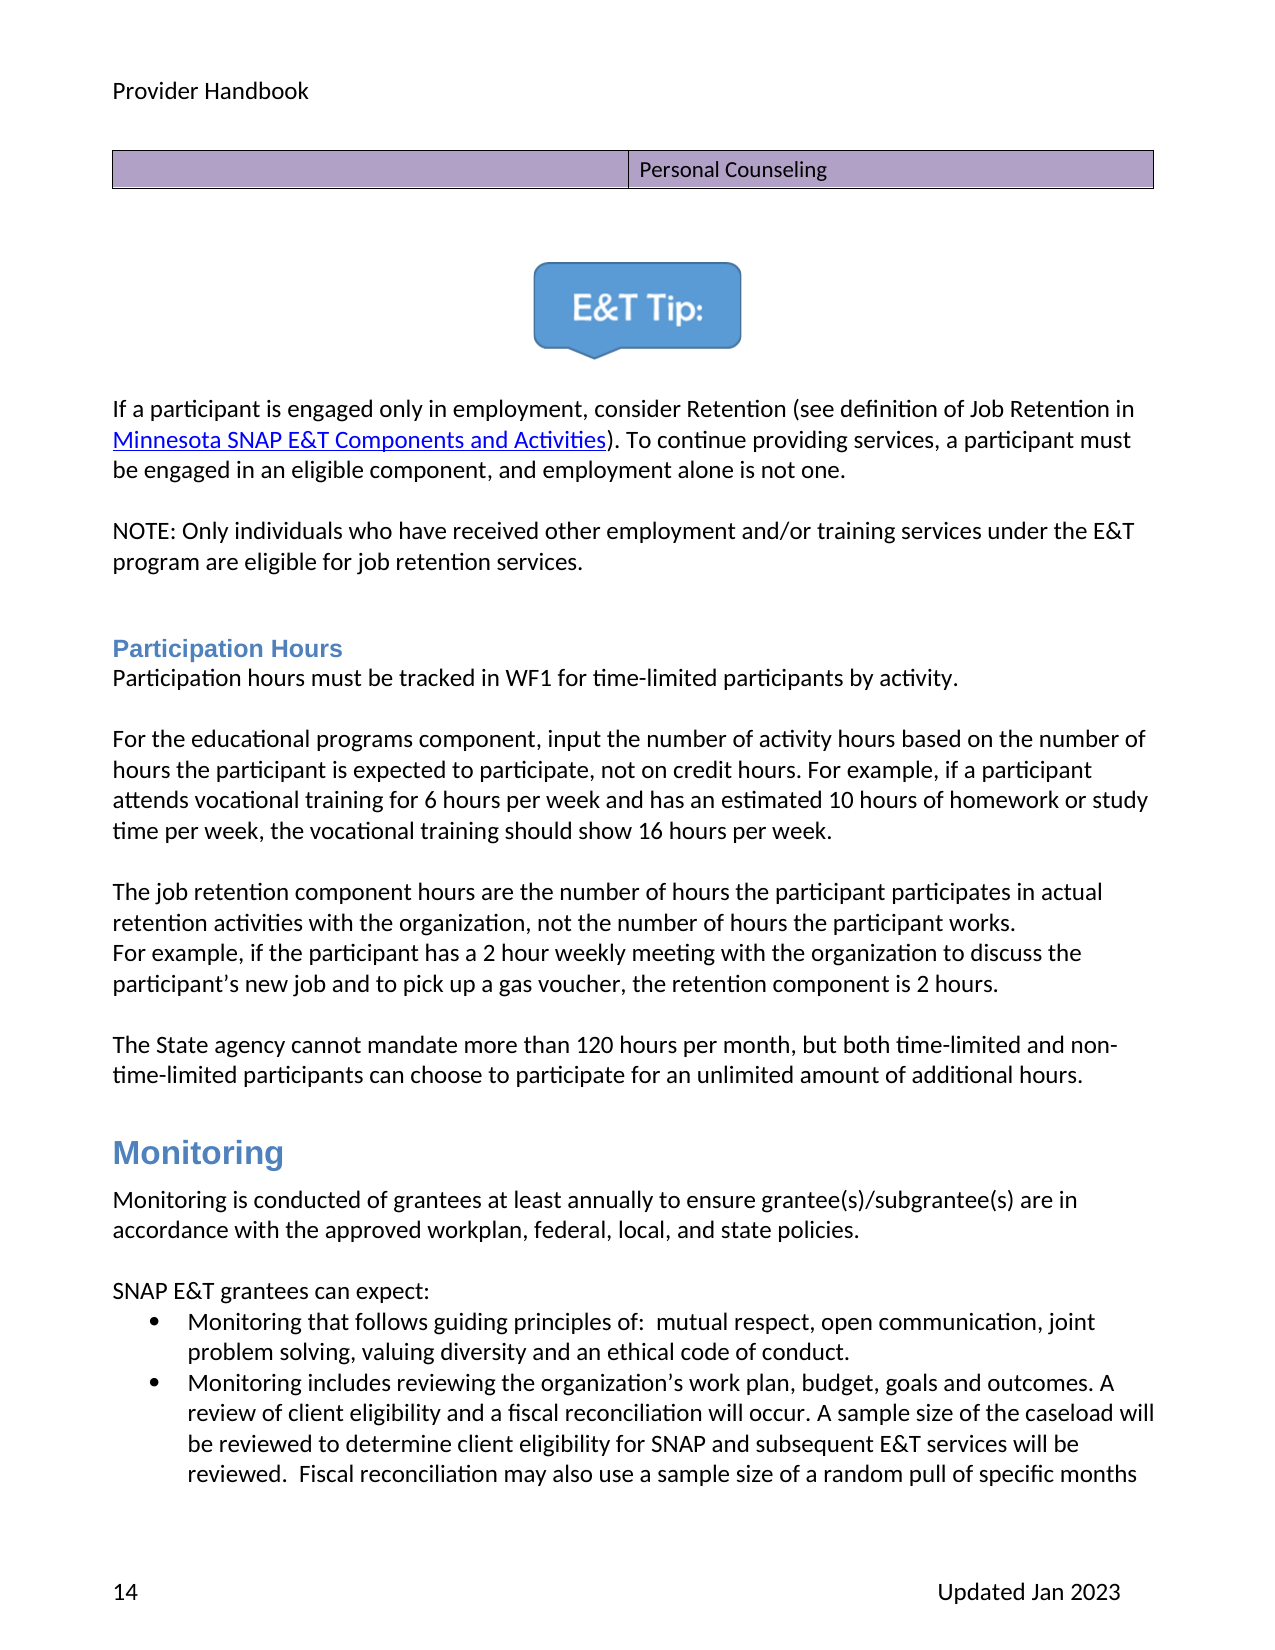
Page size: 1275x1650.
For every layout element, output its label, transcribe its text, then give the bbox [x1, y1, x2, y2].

subtitle Participation Hours [112, 634, 1162, 663]
text The job retention component hours are the number of hours the participant participates in actual retention activities with the organization, not the number of hours the participant works. [112, 876, 1162, 937]
text The State agency cannot mandate more than 120 hours per month, but both time-limited and non-time-limited participants can choose to participate for an unlimited amount of additional hours. [112, 1029, 1162, 1090]
text Participation hours must be tracked in WF1 for time-limited participants by activity. [112, 663, 1162, 693]
list Monitoring that follows guiding principles of: mutual respect, open communication, joint problem solving, valuing diversity and an ethical code of conduct. [150, 1306, 1162, 1367]
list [150, 1367, 1162, 1489]
text Monitoring is conducted of grantees at least annually to ensure grantee(s)/subgrantee(s) are in accordance with the approved workplan, federal, local, and state policies. [112, 1184, 1162, 1245]
text SNAP E&T grantees can expect: [112, 1275, 1162, 1306]
table_cell Personal Counseling [629, 151, 1153, 187]
text For the educational programs component, input the number of activity hours based on the number of hours the participant is expected to participate, not on credit hours. For example, if a participant attends vocational training for 6 hours per week and has an estimated 10 hours of homework or study time per week, the vocational training should show 16 hours per week. [112, 724, 1162, 846]
subtitle If a participant is engaged only in employment, consider Retention (see definition of Job Retention in Minnesota SNAP E&T Components and Activities). To continue providing services, a participant must be engaged in an eligible component, and employment alone is not one. [112, 393, 1162, 485]
text For example, if the participant has a 2 hour weekly meeting with the organization to discuss the participant’s new job and to pick up a gas voucher, the retention component is 2 hours. [112, 937, 1162, 998]
picture [533, 262, 742, 360]
subtitle NOTE: Only individuals who have received other employment and/or training services under the E&T program are eligible for job retention services. [112, 515, 1162, 576]
subtitle Monitoring [112, 1133, 1066, 1171]
